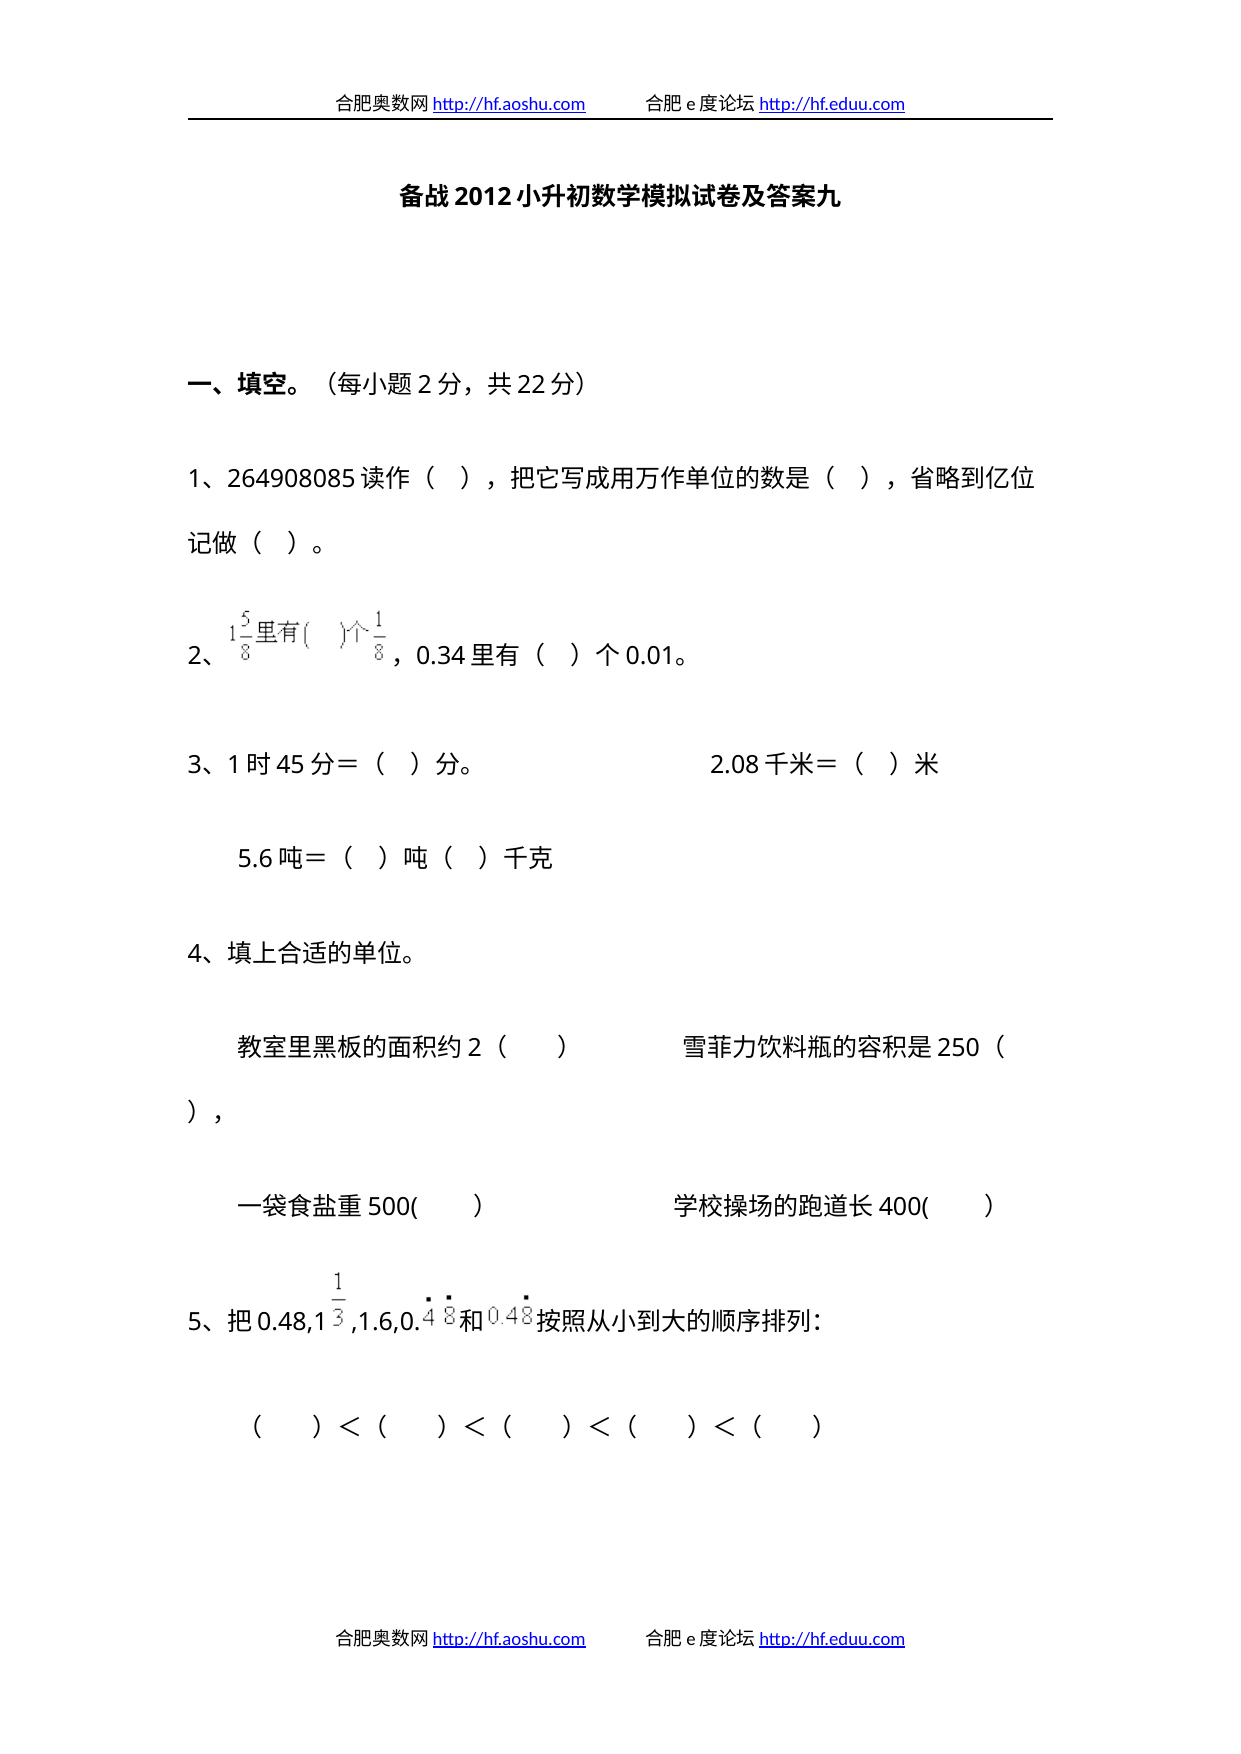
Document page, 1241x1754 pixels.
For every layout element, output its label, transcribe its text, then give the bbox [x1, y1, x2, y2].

picture [327, 1266, 351, 1331]
text 一、填空。（每小题2分，共22分） [187, 350, 1053, 415]
text 一袋食盐重500( ） 学校操场的跑道长400( ） [187, 1172, 1053, 1237]
text （ ）＜（ ）＜（ ）＜（ ）＜（ ） [187, 1393, 1053, 1458]
text 2、，0.34里有（ ）个0.01。 [187, 604, 1053, 701]
picture [226, 603, 391, 665]
text 备战2012小升初数学模拟试卷及答案九 [187, 162, 1053, 227]
text 教室里黑板的面积约2（ ） 雪菲力饮料瓶的容积是250（ ）， [187, 1013, 1053, 1143]
picture [420, 1285, 460, 1331]
text 1、264908085读作（ ），把它写成用万作单位的数是（ ），省略到亿位记做（ ）。 [187, 444, 1053, 574]
text 3、1时45分＝（ ）分。 2.08千米＝（ ）米 [187, 730, 1053, 795]
text 5.6吨＝（ ）吨（ ）千克 [187, 824, 1053, 889]
text 5、把0.48,1,1.6,0.和按照从小到大的顺序排列： [187, 1266, 1053, 1364]
text 4、填上合适的单位。 [187, 919, 1053, 984]
picture [484, 1285, 537, 1331]
